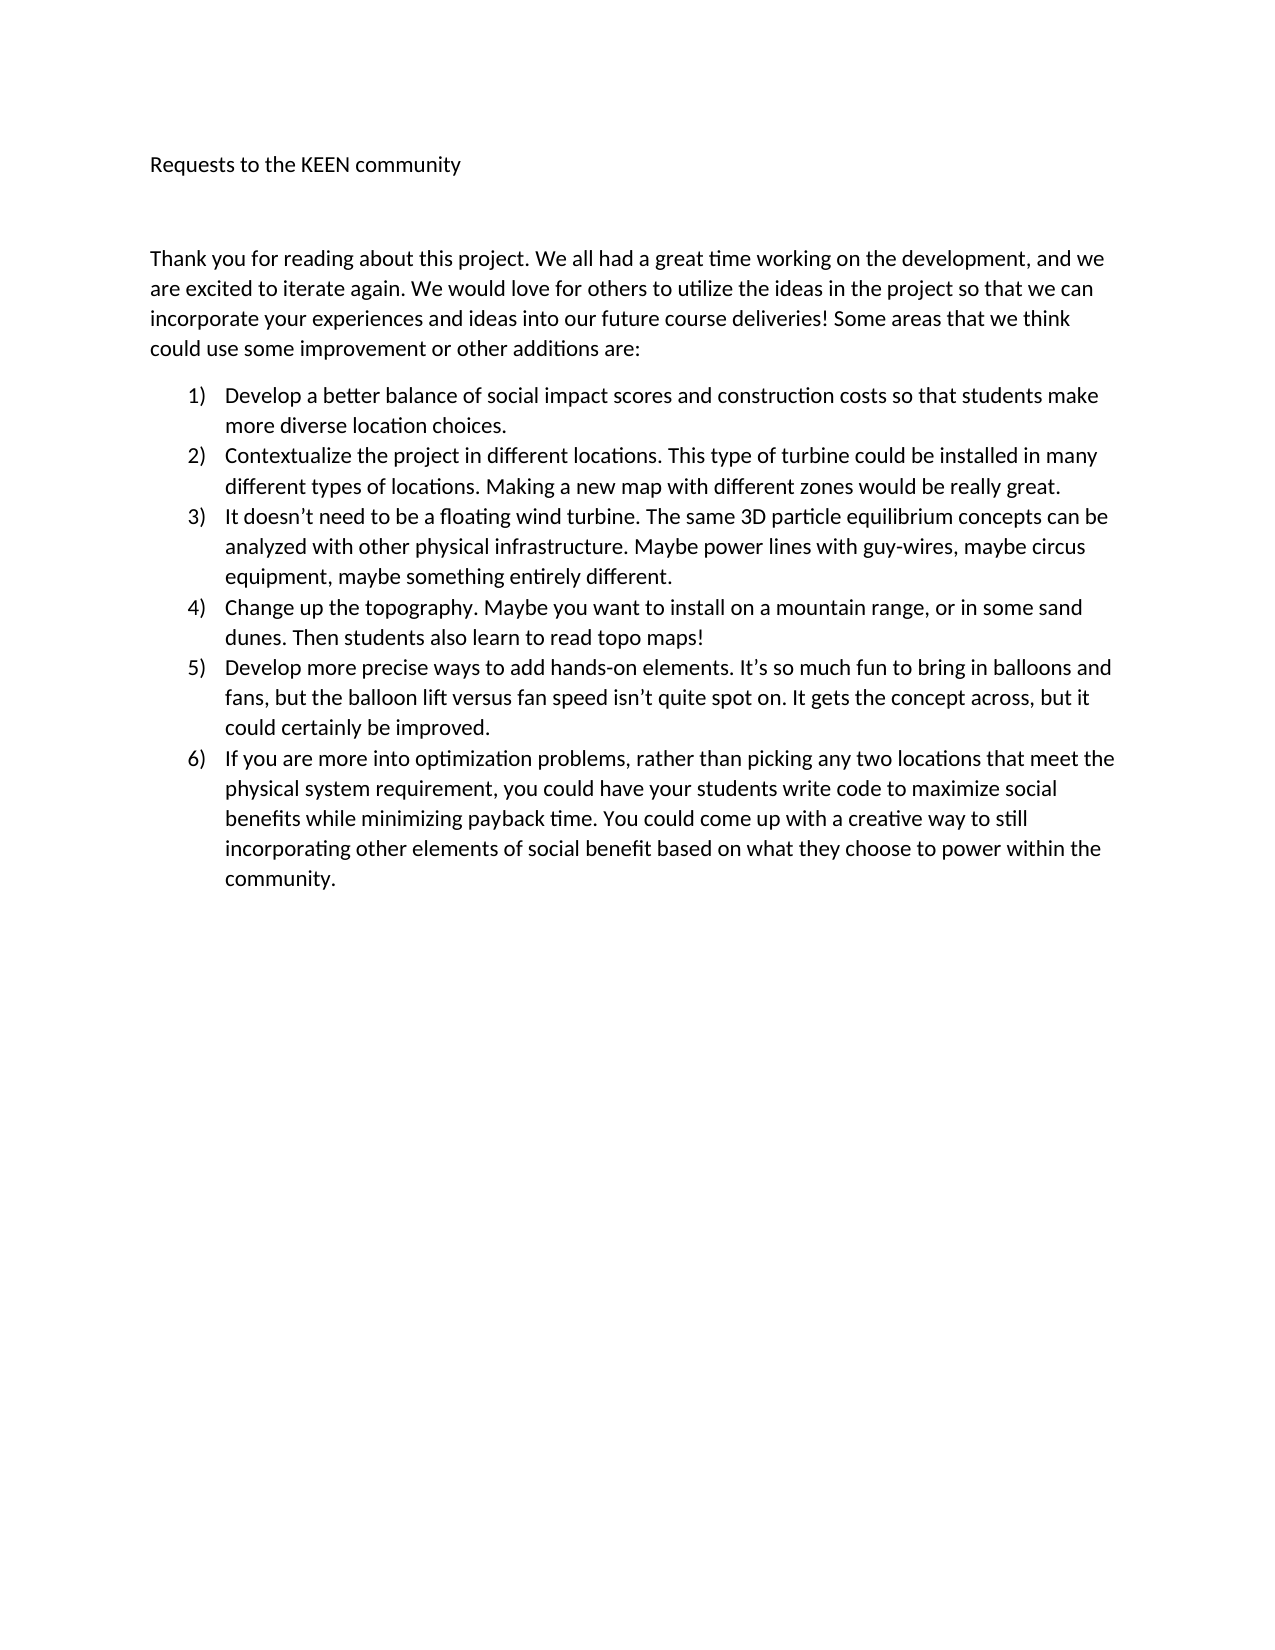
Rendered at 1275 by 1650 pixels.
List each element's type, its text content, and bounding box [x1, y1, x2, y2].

list It doesn’t need to be a floating wind turbine. The same 3D particle equilibrium concepts can be analyzed with other physical infrastructure. Maybe power lines with guy-wires, maybe circus equipment, maybe something entirely different. [187, 502, 1125, 591]
text Thank you for reading about this project. We all had a great time working on the development, and we are excited to iterate again. We would love for others to utilize the ideas in the project so that we can incorporate your experiences and ideas into our future course deliveries! Some areas that we think could use some improvement or other additions are: [150, 244, 1125, 362]
list Change up the topography. Maybe you want to install on a mountain range, or in some sand dunes. Then students also learn to read topo maps! [187, 593, 1125, 651]
list Develop more precise ways to add hands-on elements. It’s so much fun to bring in balloons and fans, but the balloon lift versus fan speed isn’t quite spot on. It gets the concept across, but it could certainly be improved. [187, 653, 1125, 742]
text Requests to the KEEN community [150, 150, 1125, 178]
list If you are more into optimization problems, rather than picking any two locations that meet the physical system requirement, you could have your students write code to maximize social benefits while minimizing payback time. You could come up with a creative way to still incorporating other elements of social benefit based on what they choose to power within the community. [187, 744, 1125, 893]
list Contextualize the project in different locations. This type of turbine could be installed in many different types of locations. Making a new map with different zones would be really great. [187, 442, 1125, 500]
list Develop a better balance of social impact scores and construction costs so that students make more diverse location choices. [187, 381, 1125, 439]
